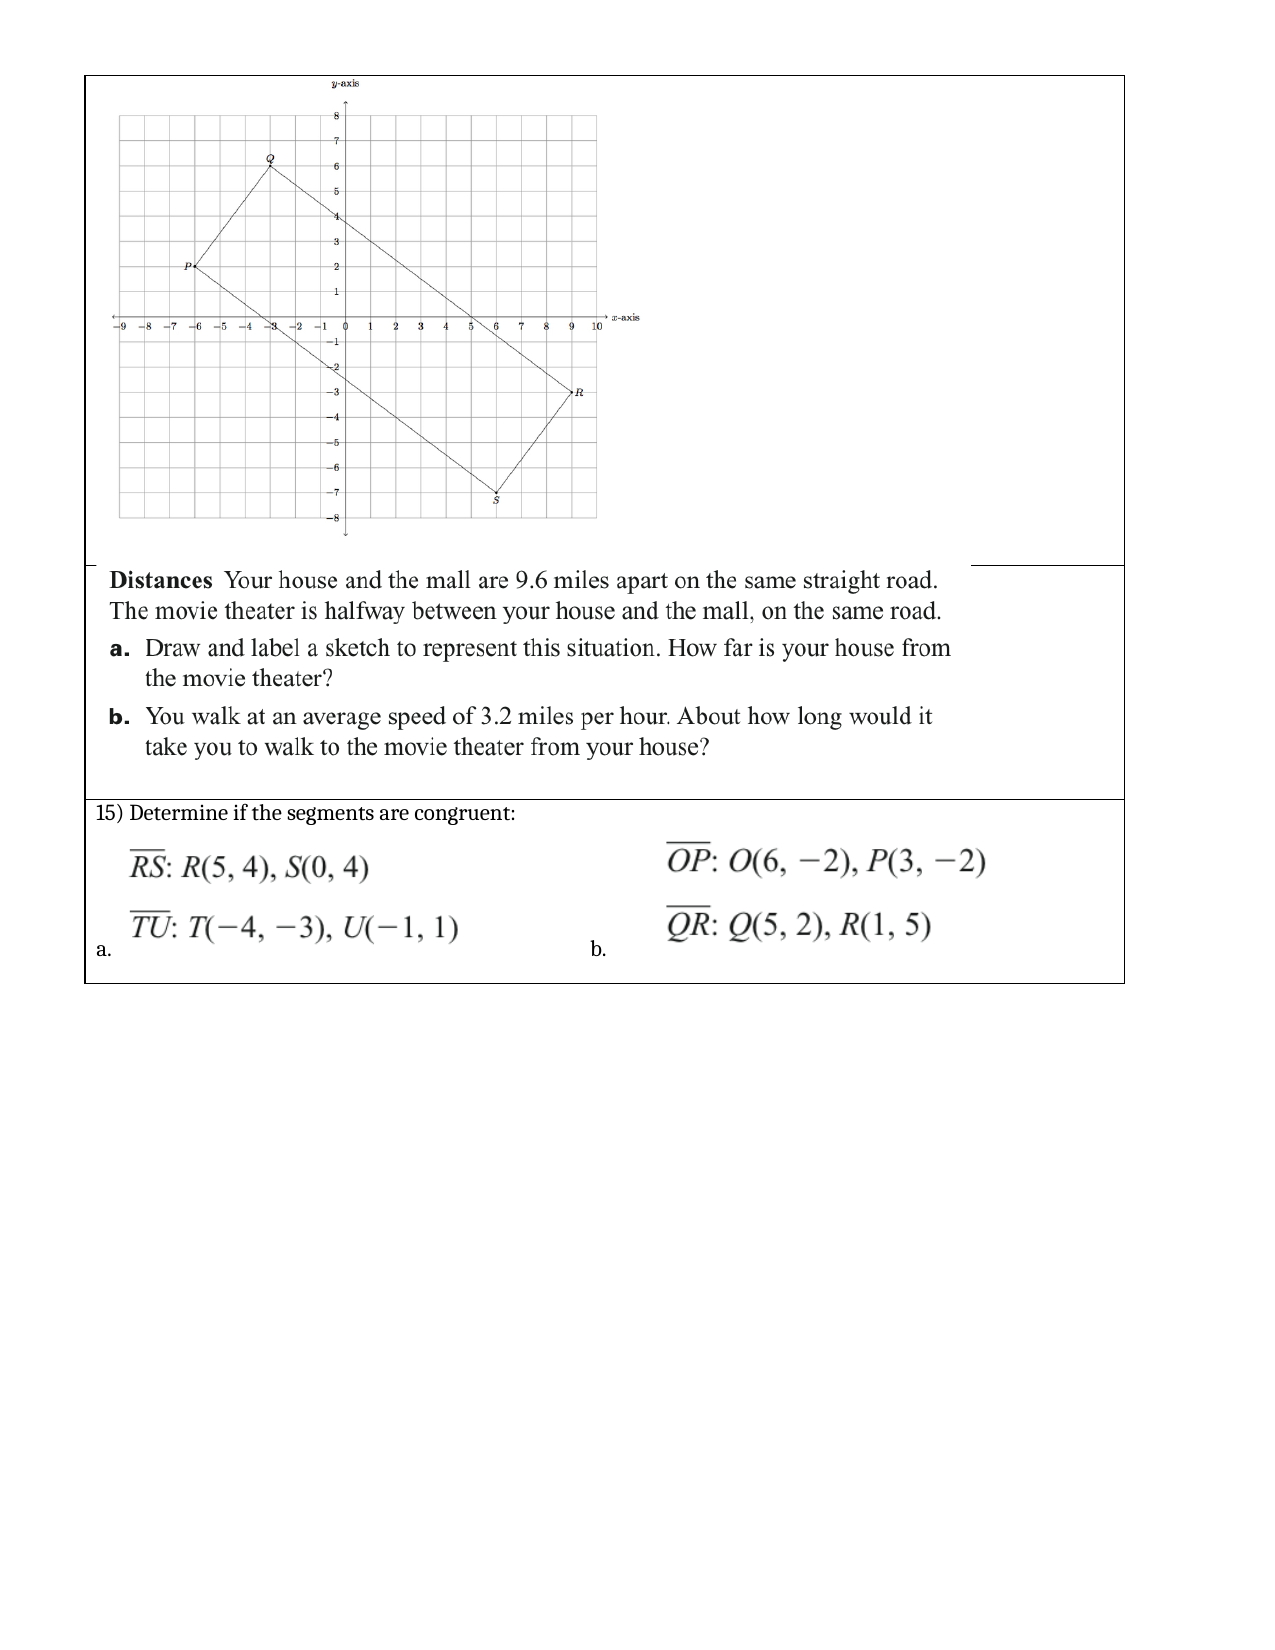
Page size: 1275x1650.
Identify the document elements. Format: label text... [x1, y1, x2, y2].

picture [96, 565, 971, 779]
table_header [86, 76, 1124, 564]
picture [116, 847, 474, 957]
picture [96, 76, 648, 544]
table_cell 15) Determine if the segments are congruent: a. b. [86, 800, 1124, 983]
picture [658, 837, 1009, 960]
table_cell [86, 566, 1124, 799]
